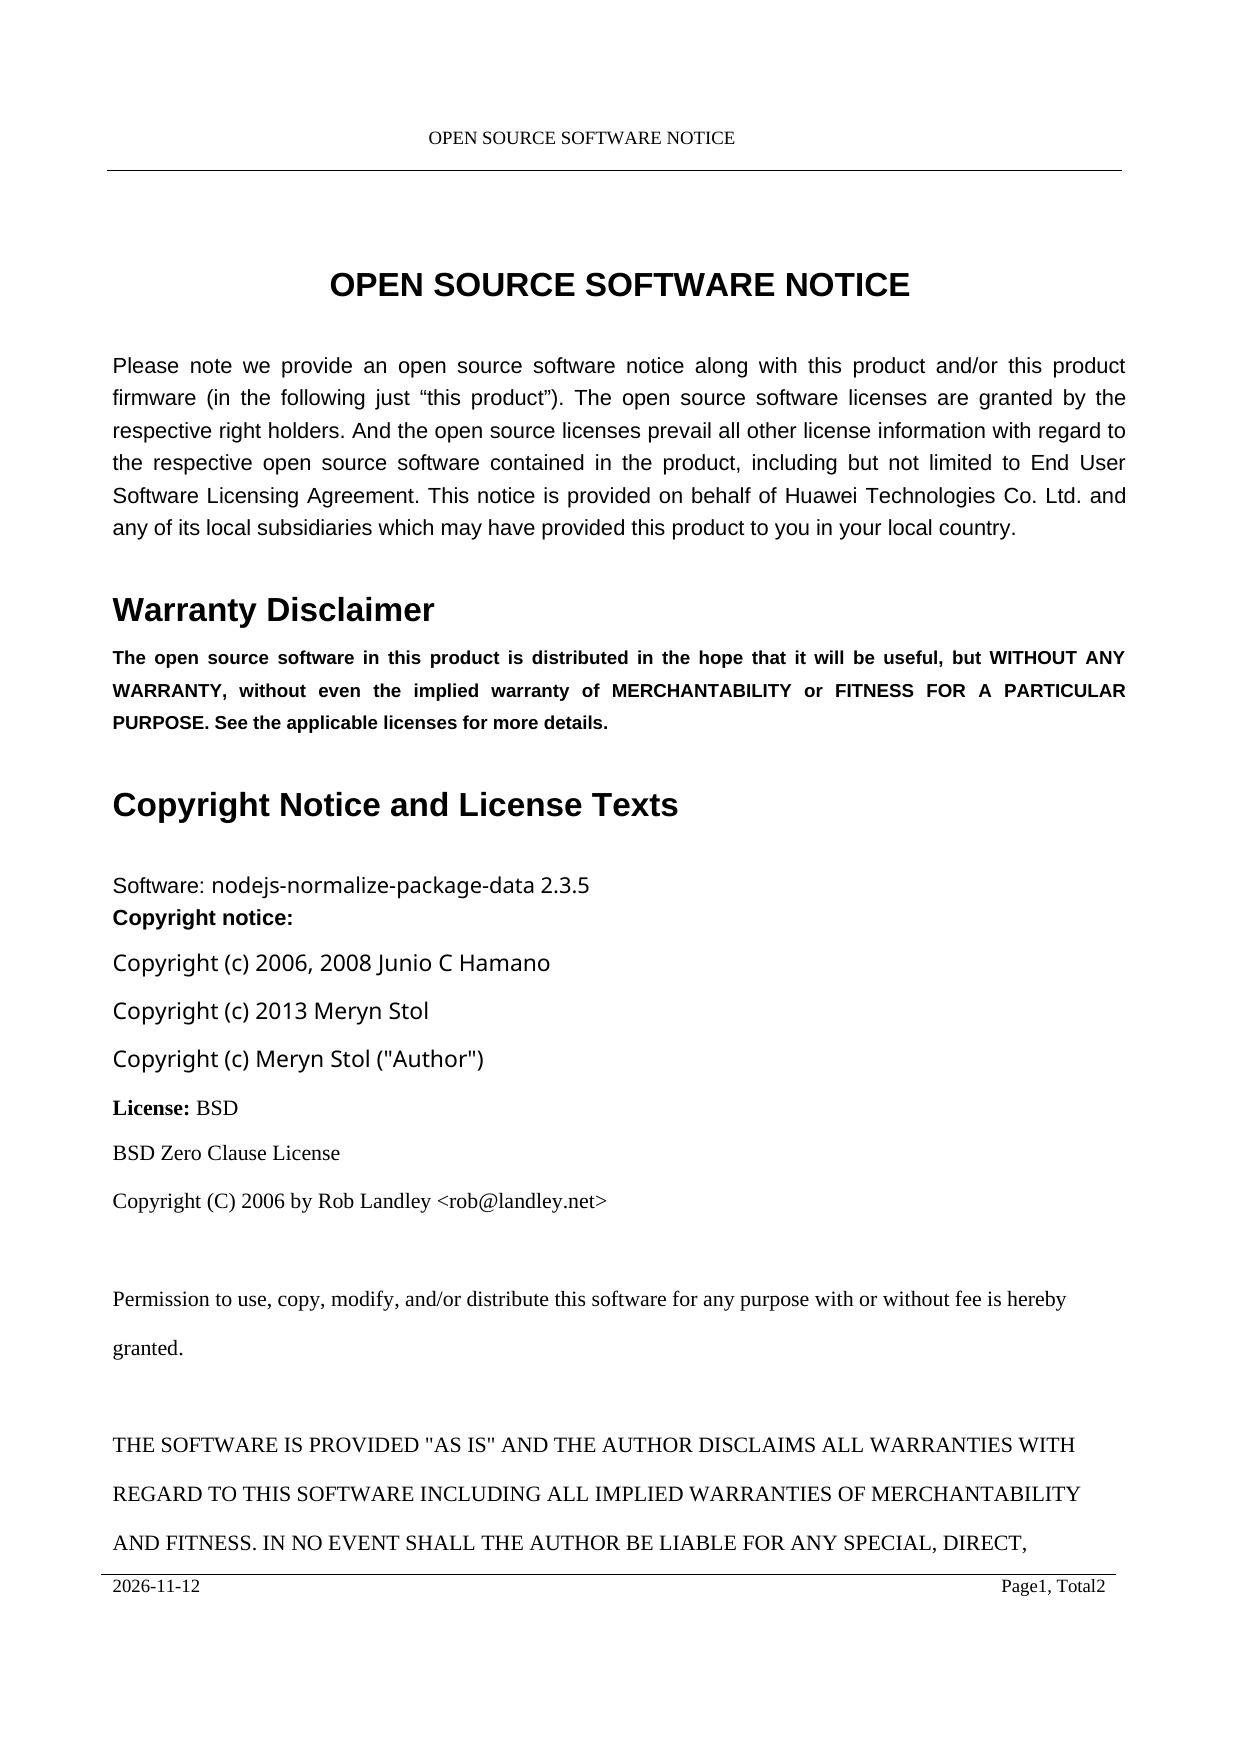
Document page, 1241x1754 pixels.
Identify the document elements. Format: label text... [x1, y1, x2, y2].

text Copyright Notice and License Texts [112, 771, 1128, 836]
text OPEN SOURCE SOFTWARE NOTICE [112, 251, 1128, 316]
text Please note we provide an open source software notice along with this product and/or this product firmware (in the following just “this product”). The open source software licenses are granted by the respective right holders. And the open source licenses prevail all other license information with regard to the respective open source software contained in the product, including but not limited to End User Software Licensing Agreement. This notice is provided on behalf of Huawei Technologies Co. Ltd. and any of its local subsidiaries which may have provided this product to you in your local country. [112, 349, 1128, 544]
text The open source software in this product is distributed in the hope that it will be useful, but WITHOUT ANY WARRANTY, without even the implied warranty of MERCHANTABILITY or FITNESS FOR A PARTICULAR PURPOSE. See the applicable licenses for more details. [112, 641, 1128, 739]
text License: BSD [112, 1091, 1128, 1123]
text Copyright (c) 2006, 2008 Junio C Hamano [112, 947, 1128, 979]
text Software: nodejs-normalize-package-data 2.3.5 [112, 869, 1128, 901]
text Copyright notice: [112, 901, 1128, 934]
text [112, 1136, 1128, 1558]
text Warranty Disclaimer [112, 576, 1128, 641]
text Copyright (c) Meryn Stol ("Author") [112, 1043, 1128, 1075]
text Copyright (c) 2013 Meryn Stol [112, 995, 1128, 1027]
